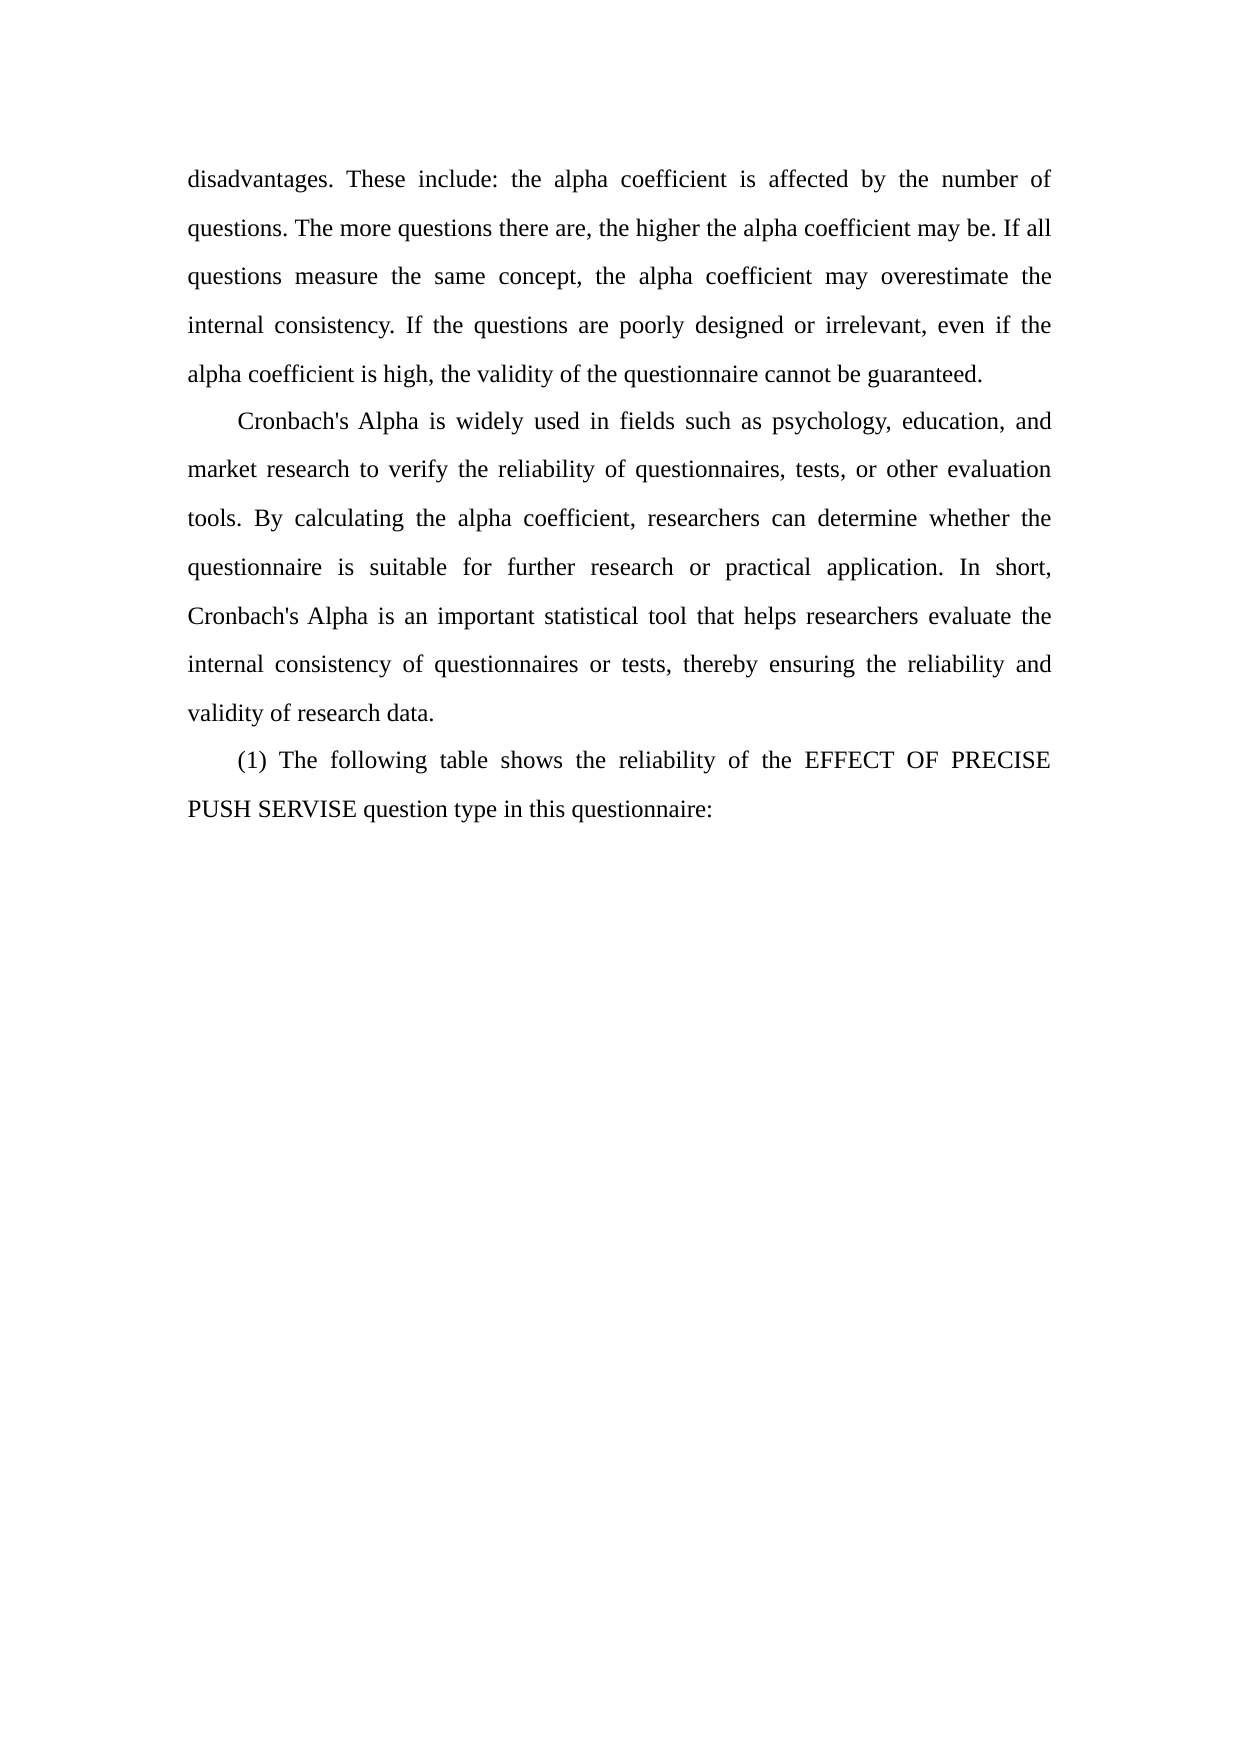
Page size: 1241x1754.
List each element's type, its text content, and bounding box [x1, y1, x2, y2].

text (1) The following table shows the reliability of the EFFECT OF PRECISE PUSH SERVISE question type in this questionnaire: [187, 743, 1053, 824]
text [187, 162, 1053, 389]
text Cronbach's Alpha is widely used in fields such as psychology, education, and market research to verify the reliability of questionnaires, tests, or other evaluation tools. By calculating the alpha coefficient, researchers can determine whether the questionnaire is suitable for further research or practical application. In short, Cronbach's Alpha is an important statistical tool that helps researchers evaluate the internal consistency of questionnaires or tests, thereby ensuring the reliability and validity of research data. [187, 404, 1053, 729]
